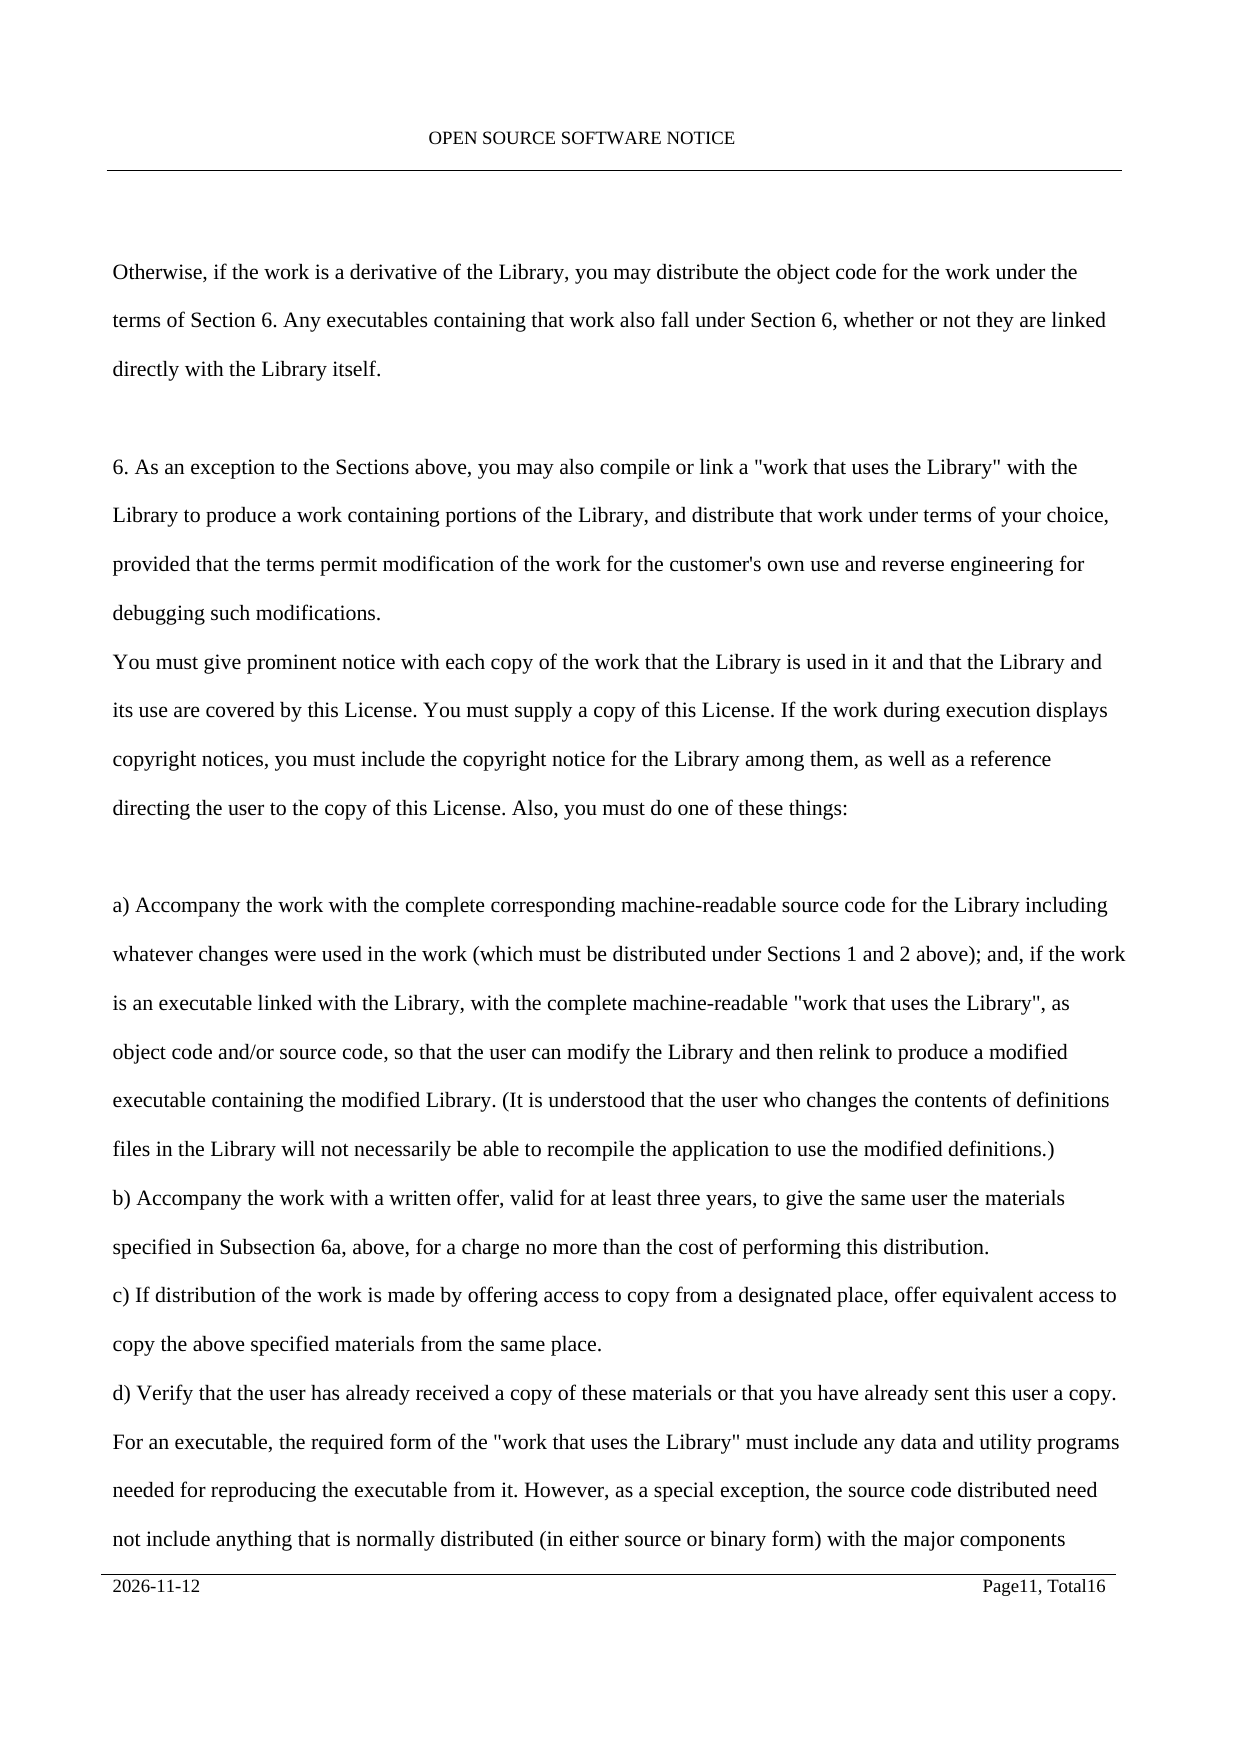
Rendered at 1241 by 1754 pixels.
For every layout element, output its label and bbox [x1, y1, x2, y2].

text [112, 206, 1128, 1555]
